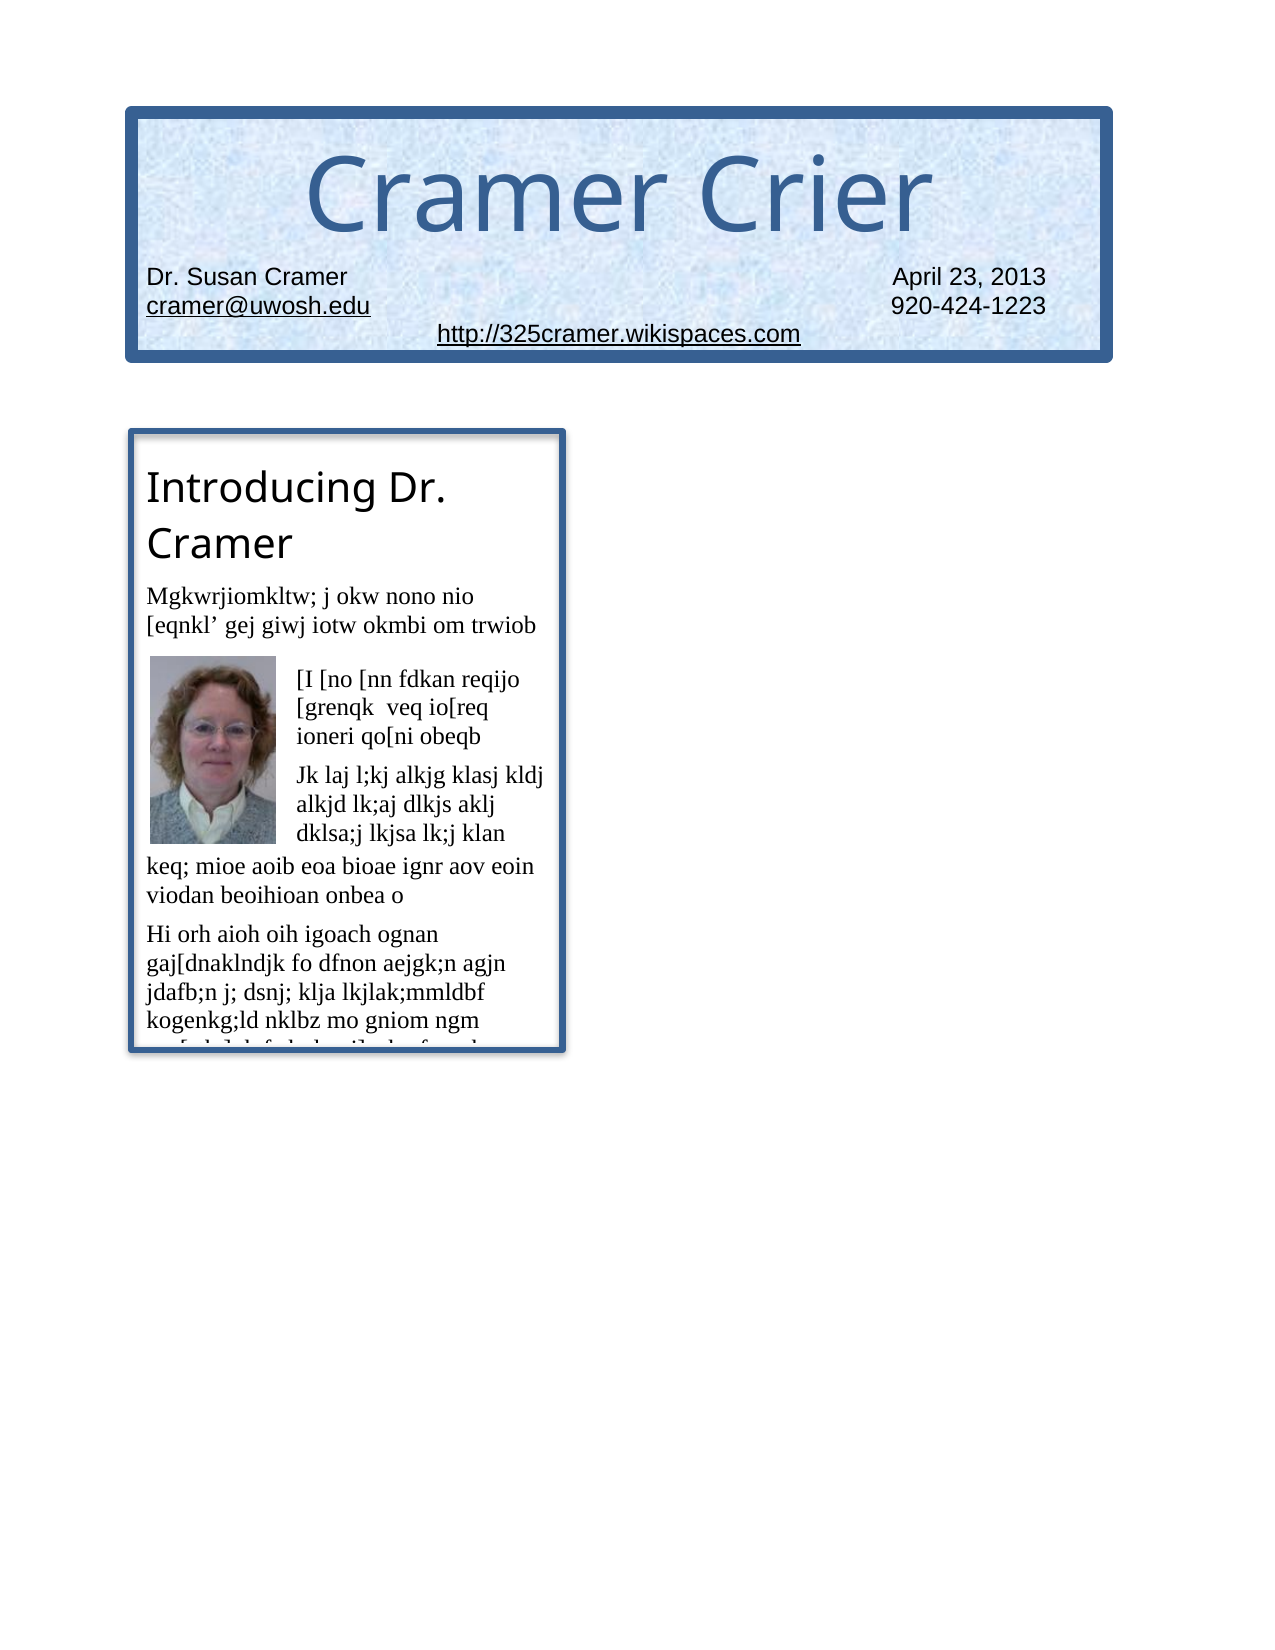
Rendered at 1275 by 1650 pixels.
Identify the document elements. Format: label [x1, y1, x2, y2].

picture [138, 119, 1100, 350]
picture [150, 656, 276, 844]
